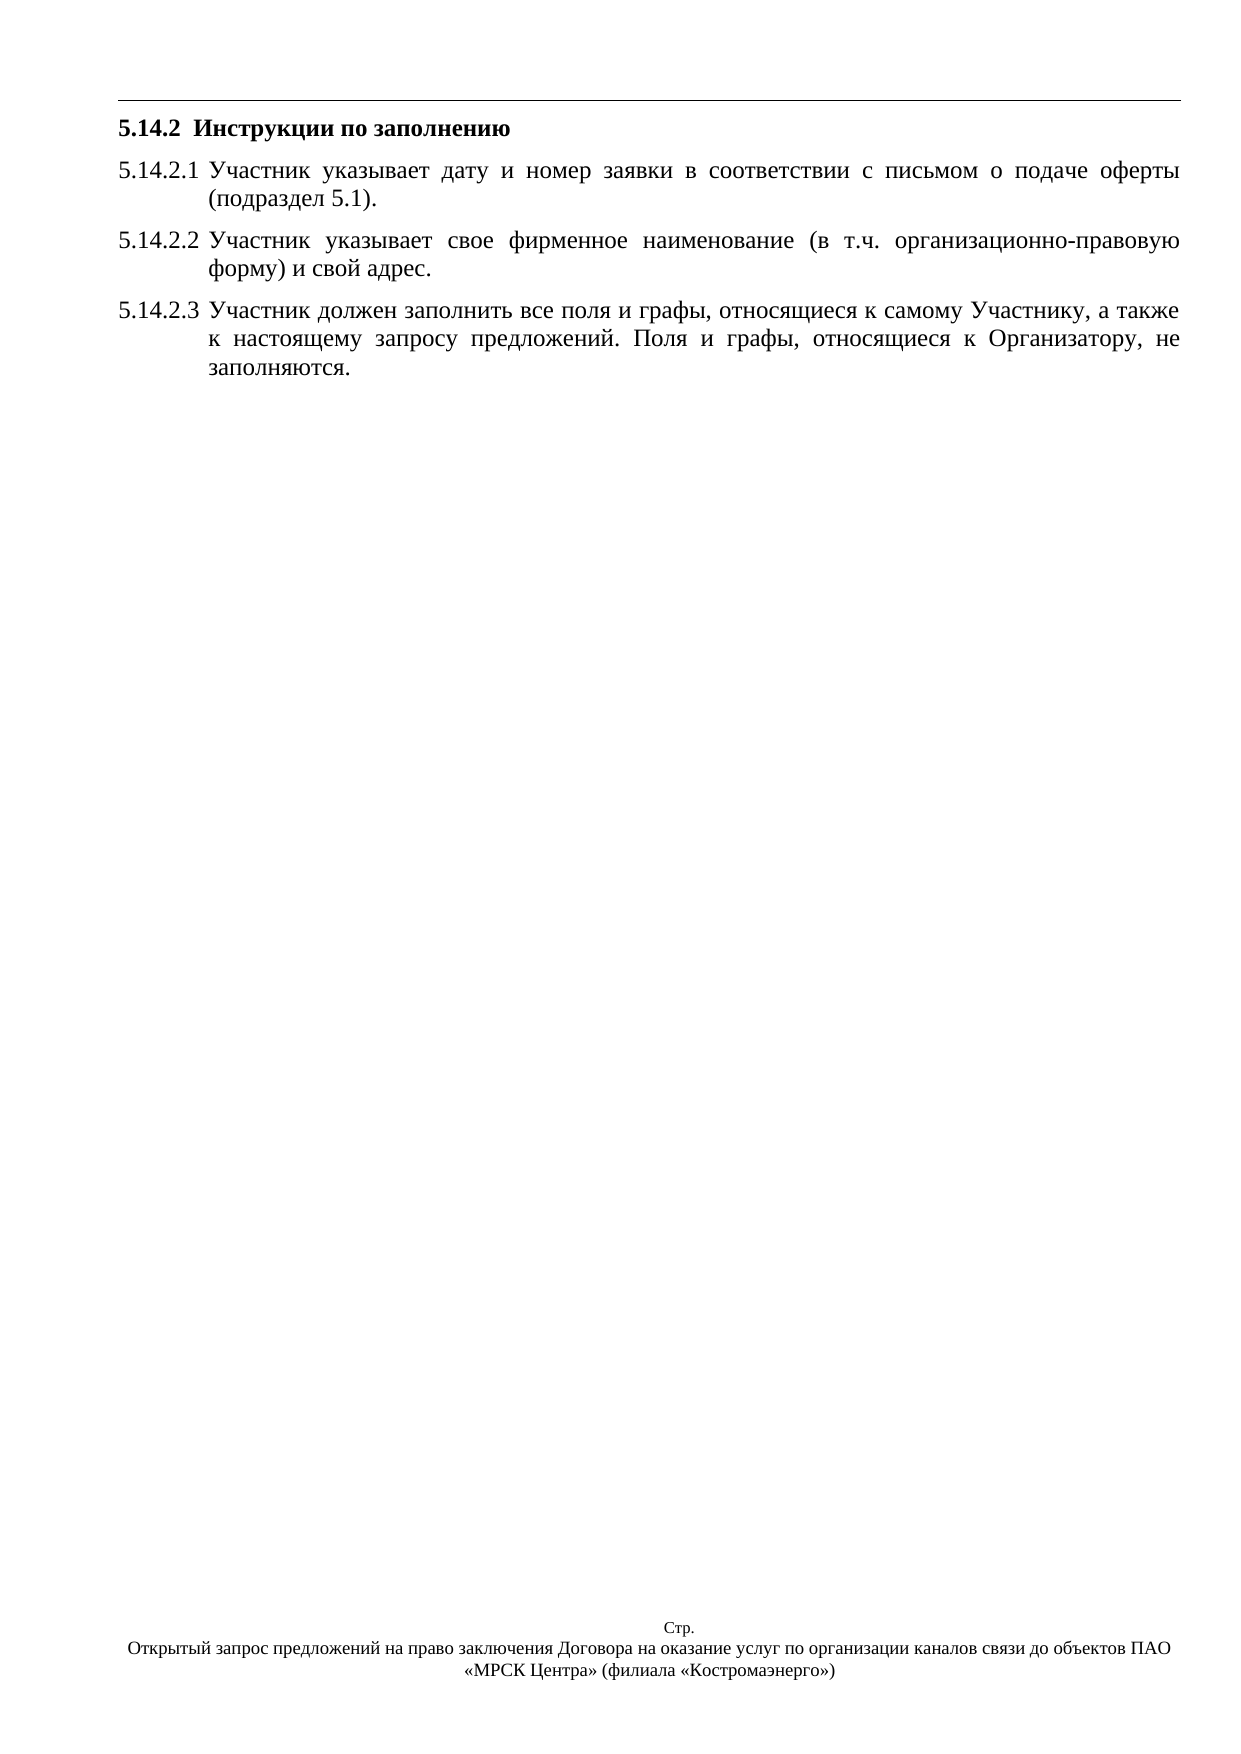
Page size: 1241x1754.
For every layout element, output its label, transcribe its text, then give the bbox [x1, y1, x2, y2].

list Участник указывает свое фирменное наименование (в т.ч. организационно-правовую форму) и свой адрес. [118, 225, 1181, 282]
subtitle Инструкции по заполнению [118, 113, 1181, 142]
list Участник указывает дату и номер заявки в соответствии с письмом о подаче оферты (подраздел 5.1). [118, 155, 1181, 212]
list Участник должен заполнить все поля и графы, относящиеся к самому Участнику, а также к настоящему запросу предложений. Поля и графы, относящиеся к Организатору, не заполняются. [118, 295, 1181, 381]
